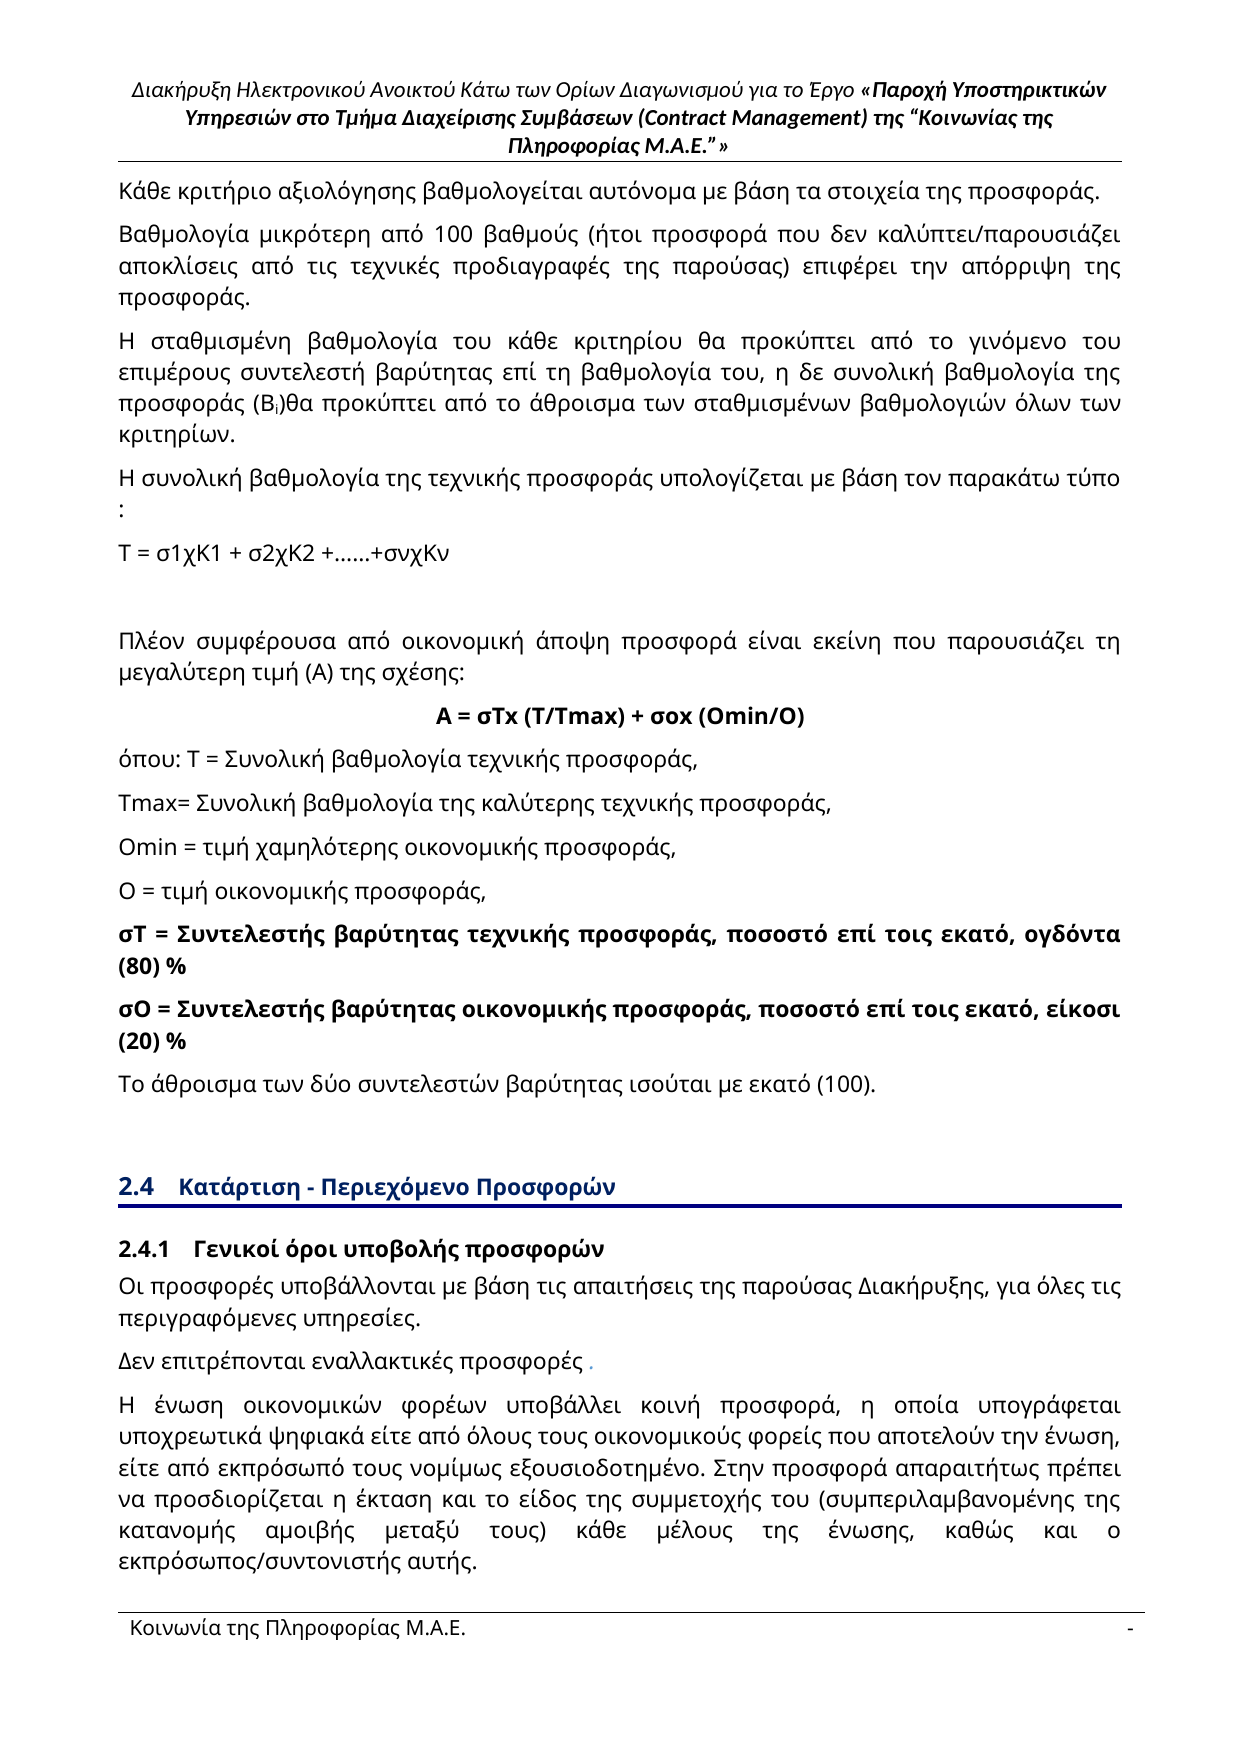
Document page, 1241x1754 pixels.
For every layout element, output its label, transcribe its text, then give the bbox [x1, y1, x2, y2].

text Βαθμολογία μικρότερη από 100 βαθμούς (ήτοι προσφορά που δεν καλύπτει/παρουσιάζει αποκλίσεις από τις τεχνικές προδιαγραφές της παρούσας) επιφέρει την απόρριψη της προσφοράς. [118, 218, 1122, 312]
text Κάθε κριτήριο αξιολόγησης βαθμολογείται αυτόνομα με βάση τα στοιχεία της προσφοράς. [118, 175, 1122, 206]
text σΤ = Συντελεστής βαρύτητας τεχνικής προσφοράς, ποσοστό επί τοις εκατό, ογδόντα (80) % [118, 918, 1122, 981]
text Πλέον συμφέρουσα από οικονομική άποψη προσφορά είναι εκείνη που παρουσιάζει τη μεγαλύτερη τιμή (Α) της σχέσης: [118, 625, 1122, 687]
text Οmin = τιμή χαμηλότερης οικονομικής προσφοράς, [118, 831, 1122, 862]
text Α = σΤx (T/Tmax) + σox (Οmin/Ο) [118, 700, 1122, 731]
text Το άθροισμα των δύο συντελεστών βαρύτητας ισούται με εκατό (100). [118, 1068, 1122, 1100]
text Τ = σ1χΚ1 + σ2χΚ2 +……+σνχΚν [118, 537, 1122, 568]
text Η σταθμισμένη βαθμολογία του κάθε κριτηρίου θα προκύπτει από το γινόμενο του επιμέρους συντελεστή βαρύτητας επί τη βαθμολογία του, η δε συνολική βαθμολογία της προσφοράς (Βi)θα προκύπτει από το άθροισμα των σταθμισμένων βαθμολογιών όλων των κριτηρίων. [118, 325, 1122, 450]
subtitle Κατάρτιση - Περιεχόμενο Προσφορών [118, 1168, 1122, 1204]
text Η συνολική βαθμολογία της τεχνικής προσφοράς υπολογίζεται με βάση τον παρακάτω τύπο : [118, 462, 1122, 525]
text όπου: T = Συνολική βαθμολογία τεχνικής προσφοράς, [118, 743, 1122, 775]
text Οι προσφορές υποβάλλονται με βάση τις απαιτήσεις της παρούσας Διακήρυξης, για όλες τις περιγραφόμενες υπηρεσίες. [118, 1270, 1122, 1333]
subtitle Γενικοί όροι υποβολής προσφορών [118, 1233, 1122, 1264]
text Η ένωση οικονομικών φορέων υποβάλλει κοινή προσφορά, η οποία υπογράφεται υποχρεωτικά ψηφιακά είτε από όλους τους οικονομικούς φορείς που αποτελούν την ένωση, είτε από εκπρόσωπό τους νομίμως εξουσιοδοτημένο. Στην προσφορά απαραιτήτως πρέπει να προσδιορίζεται η έκταση και το είδος της συμμετοχής του (συμπεριλαμβανομένης της κατανομής αμοιβής μεταξύ τους) κάθε μέλους της ένωσης, καθώς και ο εκπρόσωπος/συντονιστής αυτής. [118, 1389, 1122, 1576]
text Δεν επιτρέπονται εναλλακτικές προσφορές . [118, 1345, 1122, 1376]
text Ο = τιμή οικονομικής προσφοράς, [118, 875, 1122, 906]
text Tmax= Συνολική βαθμολογία της καλύτερης τεχνικής προσφοράς, [118, 787, 1122, 818]
text σΟ = Συντελεστής βαρύτητας οικονομικής προσφοράς, ποσοστό επί τοις εκατό, είκοσι (20) % [118, 993, 1122, 1056]
